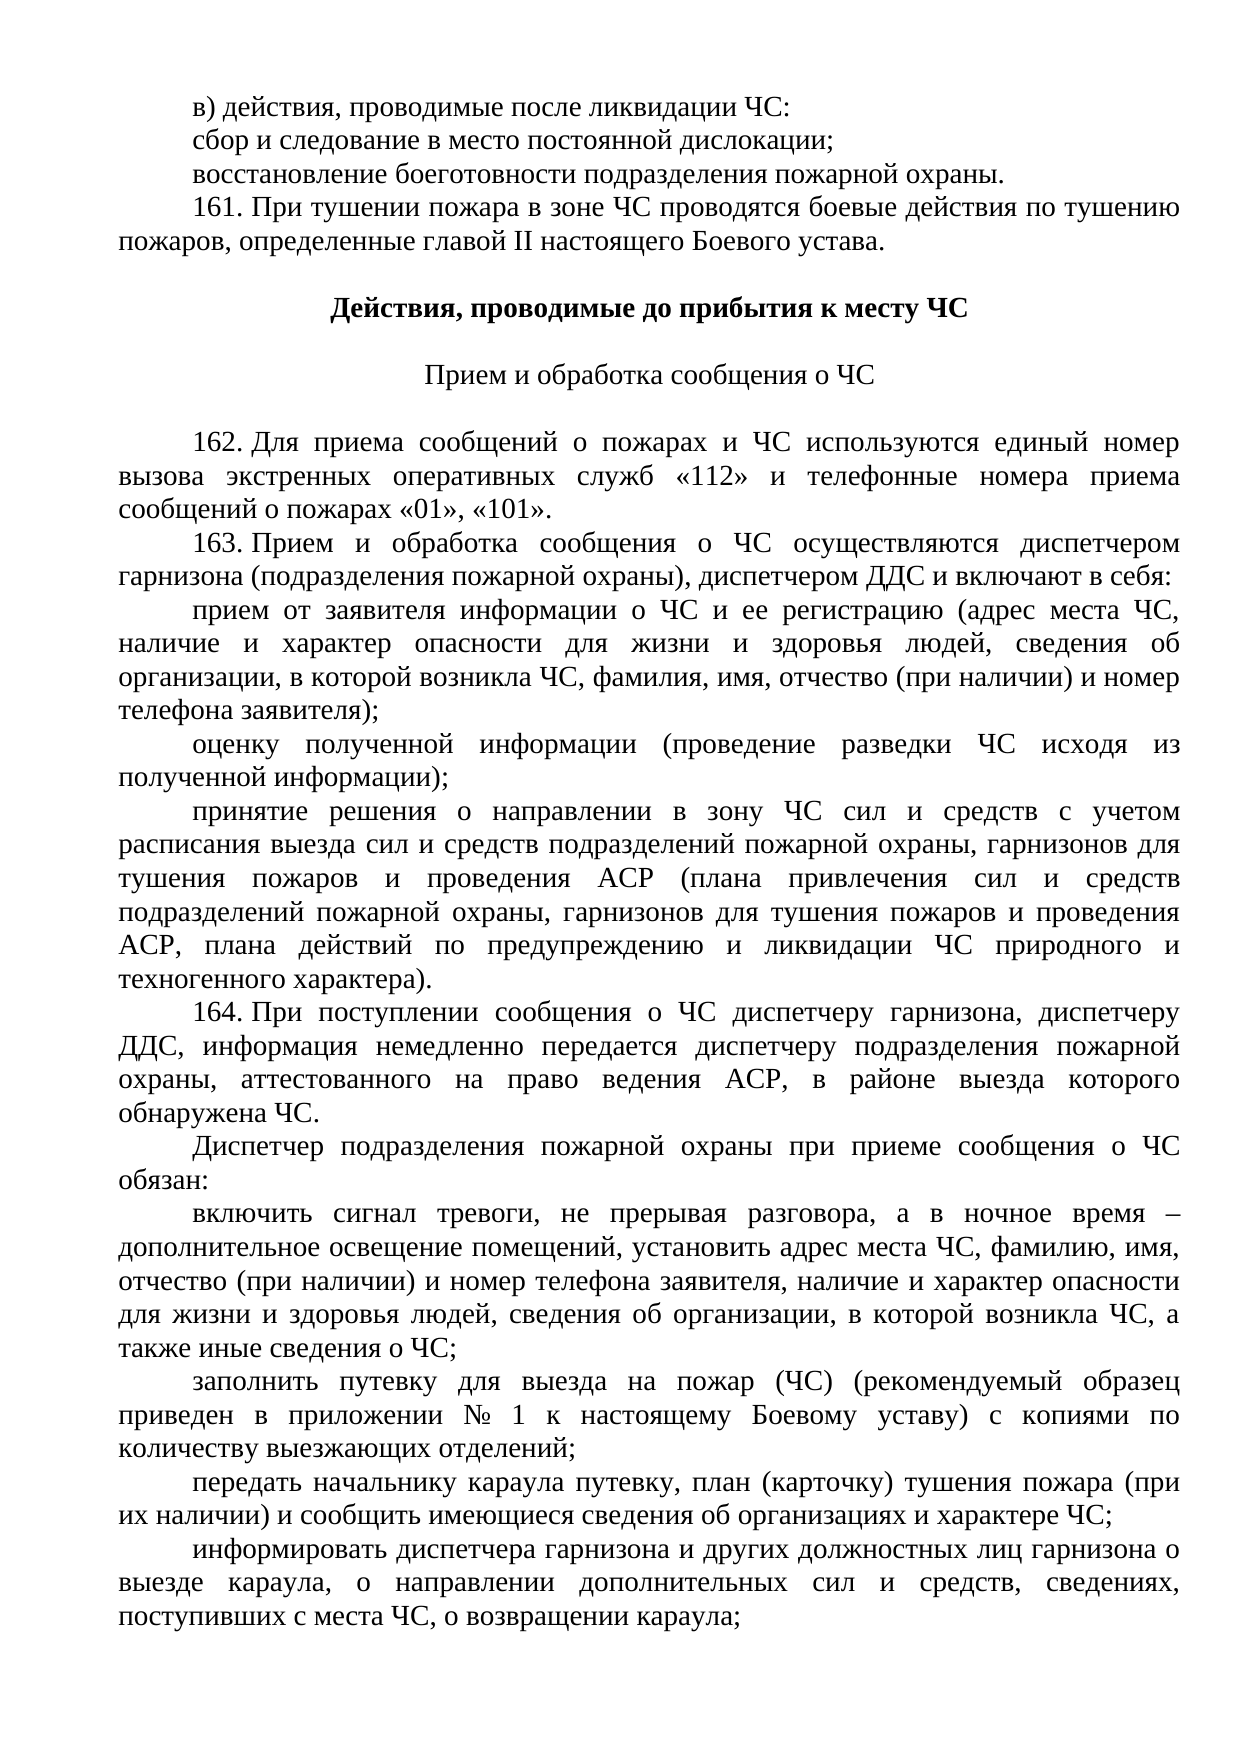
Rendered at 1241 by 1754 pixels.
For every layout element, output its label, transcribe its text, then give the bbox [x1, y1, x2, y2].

text оценку полученной информации (проведение разведки ЧС исходя из полученной информации); [118, 726, 1181, 793]
list При тушении пожара в зоне ЧС проводятся боевые действия по тушению пожаров, определенные главой II настоящего Боевого устава. [118, 189, 1181, 256]
text в) действия, проводимые после ликвидации ЧС: [118, 89, 1181, 122]
list Для приема сообщений о пожарах и ЧС используются единый номер вызова экстренных оперативных служб «112» и телефонные номера приема сообщений о пожарах «01», «101». [118, 424, 1181, 525]
text Диспетчер подразделения пожарной охраны при приеме сообщения о ЧС обязан: [118, 1128, 1181, 1196]
text Действия, проводимые до прибытия к месту ЧС [118, 290, 1181, 323]
text принятие решения о направлении в зону ЧС сил и средств с учетом расписания выезда сил и средств подразделений пожарной охраны, гарнизонов для тушения пожаров и проведения АСР (плана привлечения сил и средств подразделений пожарной охраны, гарнизонов для тушения пожаров и проведения АСР, плана действий по предупреждению и ликвидации ЧС природного и техногенного характера). [118, 793, 1181, 994]
text передать начальнику караула путевку, план (карточку) тушения пожара (при их наличии) и сообщить имеющиеся сведения об организациях и характере ЧС; [118, 1464, 1181, 1531]
text информировать диспетчера гарнизона и других должностных лиц гарнизона о выезде караула, о направлении дополнительных сил и средств, сведениях, поступивших с места ЧС, о возвращении караула; [118, 1531, 1181, 1632]
text Прием и обработка сообщения о ЧС [118, 357, 1181, 391]
text восстановление боеготовности подразделения пожарной охраны. [118, 156, 1181, 189]
text заполнить путевку для выезда на пожар (ЧС) (рекомендуемый образец приведен в приложении № 1 к настоящему Боевому уставу) с копиями по количеству выезжающих отделений; [118, 1363, 1181, 1464]
text сбор и следование в место постоянной дислокации; [118, 122, 1181, 156]
list При поступлении сообщения о ЧС диспетчеру гарнизона, диспетчеру ДДС, информация немедленно передается диспетчеру подразделения пожарной охраны, аттестованного на право ведения АСР, в районе выезда которого обнаружена ЧС. [118, 994, 1181, 1128]
text включить сигнал тревоги, не прерывая разговора, а в ночное время – дополнительное освещение помещений, установить адрес места ЧС, фамилию, имя, отчество (при наличии) и номер телефона заявителя, наличие и характер опасности для жизни и здоровья людей, сведения об организации, в которой возникла ЧС, а также иные сведения о ЧС; [118, 1196, 1181, 1363]
list Прием и обработка сообщения о ЧС осуществляются диспетчером гарнизона (подразделения пожарной охраны), диспетчером ДДС и включают в себя: [118, 525, 1181, 592]
text прием от заявителя информации о ЧС и ее регистрацию (адрес места ЧС, наличие и характер опасности для жизни и здоровья людей, сведения об организации, в которой возникла ЧС, фамилия, имя, отчество (при наличии) и номер телефона заявителя); [118, 592, 1181, 726]
